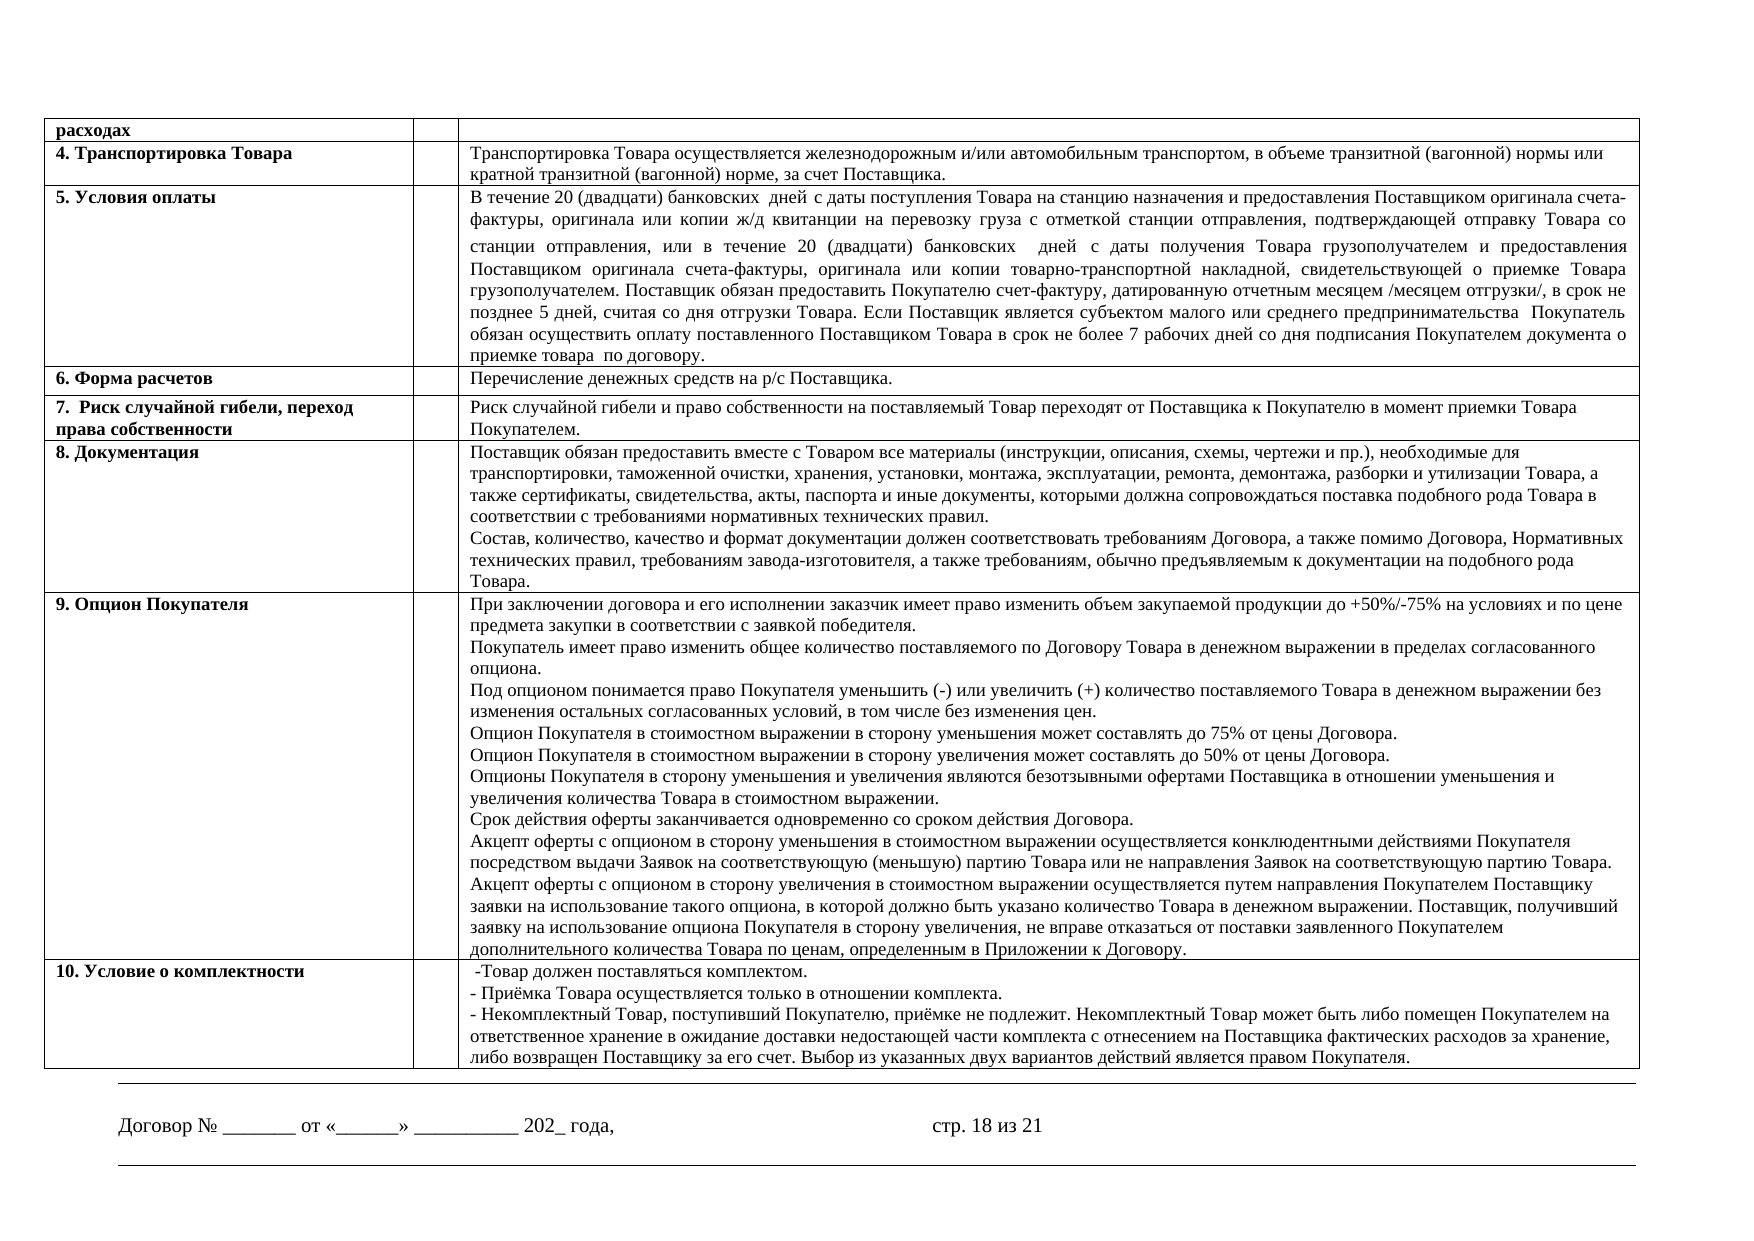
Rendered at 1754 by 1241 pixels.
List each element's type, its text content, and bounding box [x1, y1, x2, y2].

table_cell [414, 960, 458, 1068]
table_cell 4. Транспортировка Товара [45, 142, 413, 185]
table_cell [414, 142, 458, 185]
table_cell -Товар должен поставляться комплектом. - Приёмка Товара осуществляется только в отношении комплекта. - Некомплектный Товар, поступивший Покупателю, приёмке не подлежит. Некомплектный Товар может быть либо помещен Покупателем на ответственное хранение в ожидание доставки недостающей части комплекта с отнесением на Поставщика фактических расходов за хранение, либо возвращен Поставщику за его счет. Выбор из указанных двух вариантов действий является правом Покупателя. [459, 960, 1639, 1068]
table_cell 8. Документация [45, 441, 413, 592]
table_cell [414, 396, 458, 439]
table_cell 10. Условие о комплектности [45, 960, 413, 1068]
table_cell 9. Опцион Покупателя [45, 593, 413, 959]
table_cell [45, 119, 413, 141]
table_cell 5. Условия оплаты [45, 186, 413, 366]
table_cell Поставщик обязан предоставить вместе с Товаром все материалы (инструкции, описания, схемы, чертежи и пр.), необходимые для транспортировки, таможенной очистки, хранения, установки, монтажа, эксплуатации, ремонта, демонтажа, разборки и утилизации Товара, а также сертификаты, свидетельства, акты, паспорта и иные документы, которыми должна сопровождаться поставка подобного рода Товара в соответствии с требованиями нормативных технических правил. Состав, количество, качество и формат документации должен соответствовать требованиям Договора, а также помимо Договора, Нормативных технических правил, требованиям завода-изготовителя, а также требованиям, обычно предъявляемым к документации на подобного рода Товара. [459, 441, 1639, 592]
table_cell Риск случайной гибели и право собственности на поставляемый Товар переходят от Поставщика к Покупателю в момент приемки Товара Покупателем. [459, 396, 1639, 439]
table_cell [414, 367, 458, 395]
table_cell [414, 441, 458, 592]
table_cell Перечисление денежных средств на р/с Поставщика. [459, 367, 1639, 395]
table_cell В течение 20 (двадцати) банковских дней с даты поступления Товара на станцию назначения и предоставления Поставщиком оригинала счета-фактуры, оригинала или копии ж/д квитанции на перевозку груза с отметкой станции отправления, подтверждающей отправку Товара со станции отправления, или в течение 20 (двадцати) банковских дней с даты получения Товара грузополучателем и предоставления Поставщиком оригинала счета-фактуры, оригинала или копии товарно-транспортной накладной, свидетельствующей о приемке Товара грузополучателем. Поставщик обязан предоставить Покупателю счет-фактуру, датированную отчетным месяцем /месяцем отгрузки/, в срок не позднее 5 дней, считая со дня отгрузки Товара. Если Поставщик является субъектом малого или среднего предпринимательства Покупатель обязан осуществить оплату поставленного Поставщиком Товара в срок не более 7 рабочих дней со дня подписания Покупателем документа о приемке товара по договору. [459, 186, 1639, 366]
table_cell [414, 186, 458, 366]
table_cell [414, 119, 458, 141]
table_cell При заключении договора и его исполнении заказчик имеет право изменить объем закупаемой продукции до +50%/-75% на условиях и по цене предмета закупки в соответствии с заявкой победителя. Покупатель имеет право изменить общее количество поставляемого по Договору Товара в денежном выражении в пределах согласованного опциона. Под опционом понимается право Покупателя уменьшить (-) или увеличить (+) количество поставляемого Товара в денежном выражении без изменения остальных согласованных условий, в том числе без изменения цен. Опцион Покупателя в стоимостном выражении в сторону уменьшения может составлять до 75% от цены Договора. Опцион Покупателя в стоимостном выражении в сторону увеличения может составлять до 50% от цены Договора. Опционы Покупателя в сторону уменьшения и увеличения являются безотзывными офертами Поставщика в отношении уменьшения и увеличения количества Товара в стоимостном выражении. Срок действия оферты заканчивается одновременно со сроком действия Договора. Акцепт оферты с опционом в сторону уменьшения в стоимостном выражении осуществляется конклюдентными действиями Покупателя посредством выдачи Заявок на соответствующую (меньшую) партию Товара или не направления Заявок на соответствующую партию Товара. Акцепт оферты с опционом в сторону увеличения в стоимостном выражении осуществляется путем направления Покупателем Поставщику заявки на использование такого опциона, в которой должно быть указано количество Товара в денежном выражении. Поставщик, получивший заявку на использование опциона Покупателя в сторону увеличения, не вправе отказаться от поставки заявленного Покупателем дополнительного количества Товара по ценам, определенным в Приложении к Договору. [459, 593, 1639, 959]
table_cell [414, 593, 458, 959]
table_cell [459, 119, 1639, 141]
table_cell Транспортировка Товара осуществляется железнодорожным и/или автомобильным транспортом, в объеме транзитной (вагонной) нормы или кратной транзитной (вагонной) норме, за счет Поставщика. [459, 142, 1639, 185]
table_cell 7. Риск случайной гибели, переход права собственности [45, 396, 413, 439]
table_cell 6. Форма расчетов [45, 367, 413, 395]
